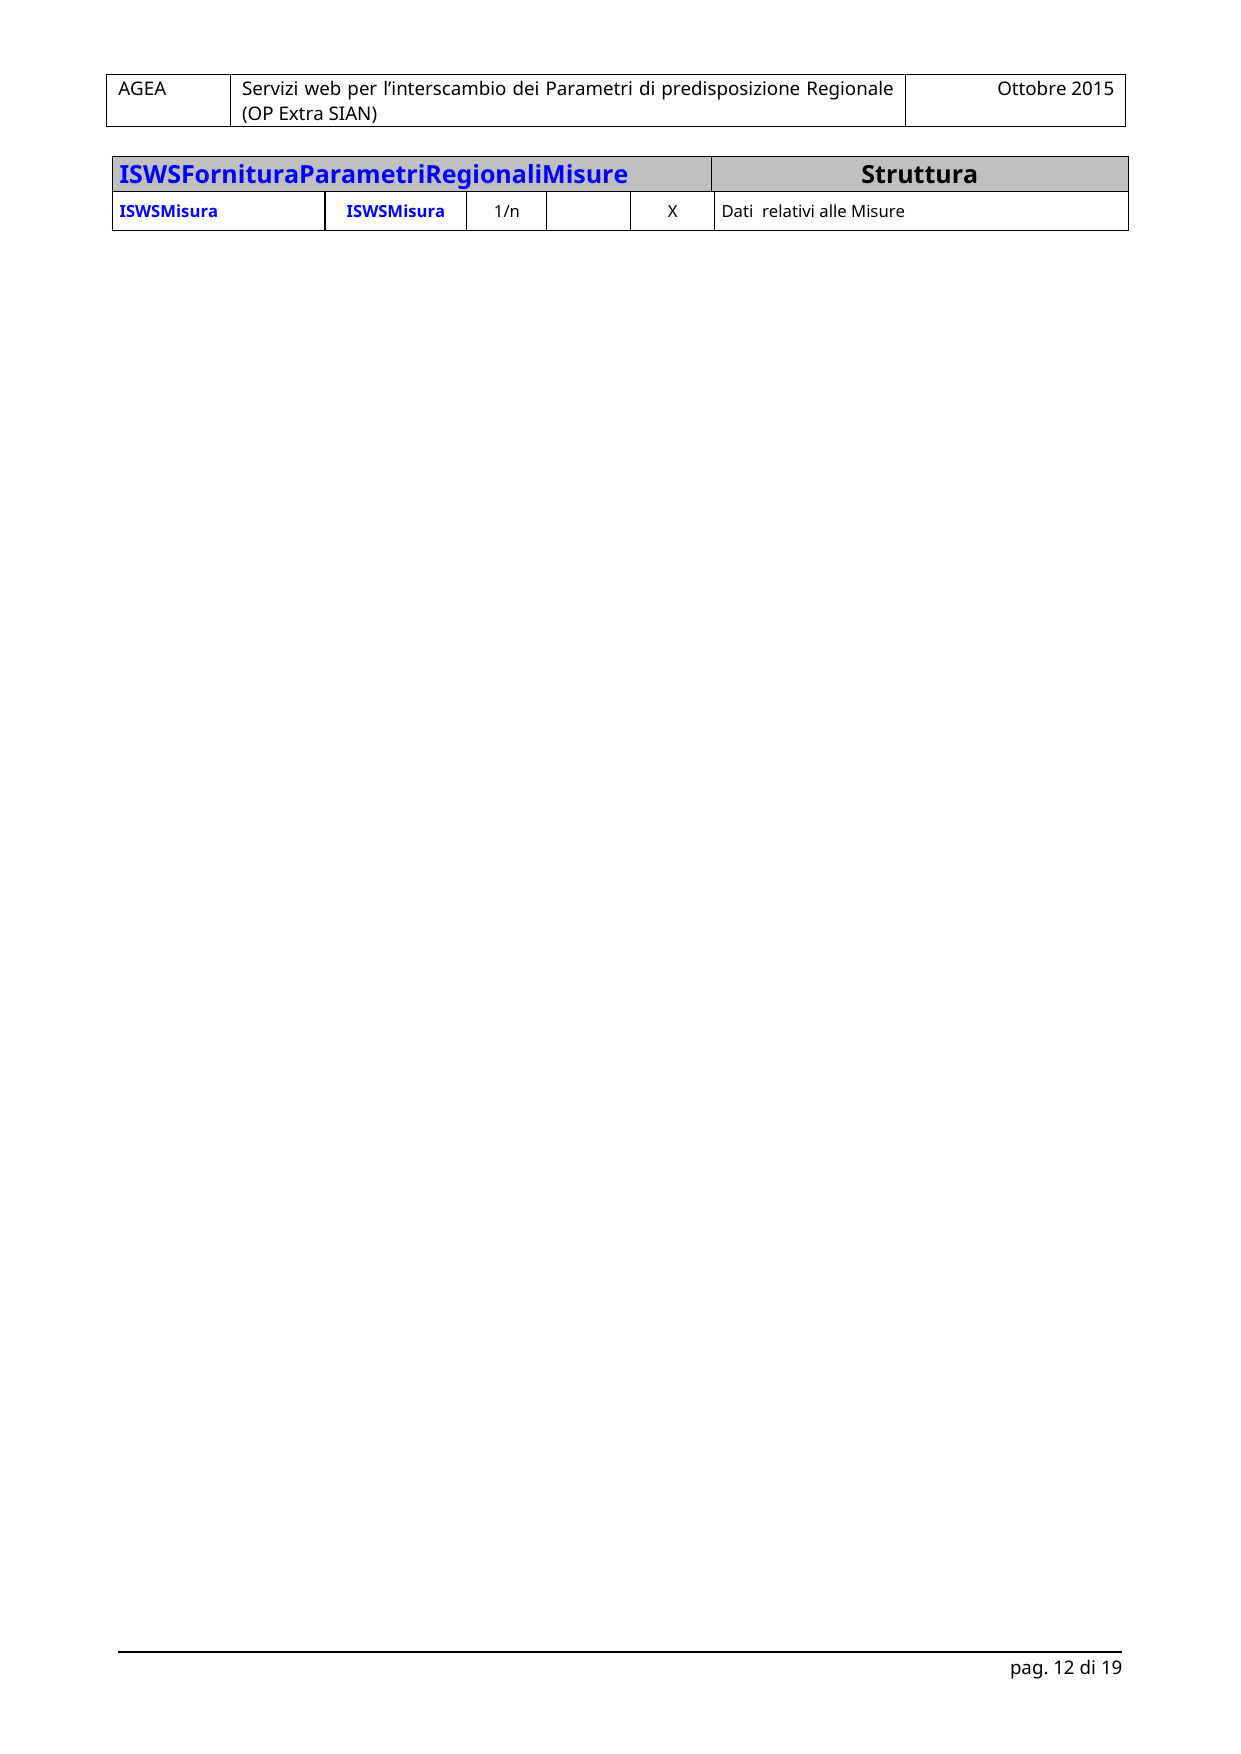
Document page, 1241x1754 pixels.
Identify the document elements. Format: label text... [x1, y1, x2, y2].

table_header Struttura [712, 157, 1128, 191]
table_cell ISWSMisura [326, 192, 466, 230]
table_cell ISWSMisura [113, 192, 324, 230]
table_cell 1/n [467, 192, 546, 230]
table_cell X [631, 192, 714, 230]
table_header ISWSFornituraParametriRegionaliMisure [113, 157, 711, 191]
table_cell Dati relativi alle Misure [715, 192, 1128, 230]
table_cell [547, 192, 630, 230]
